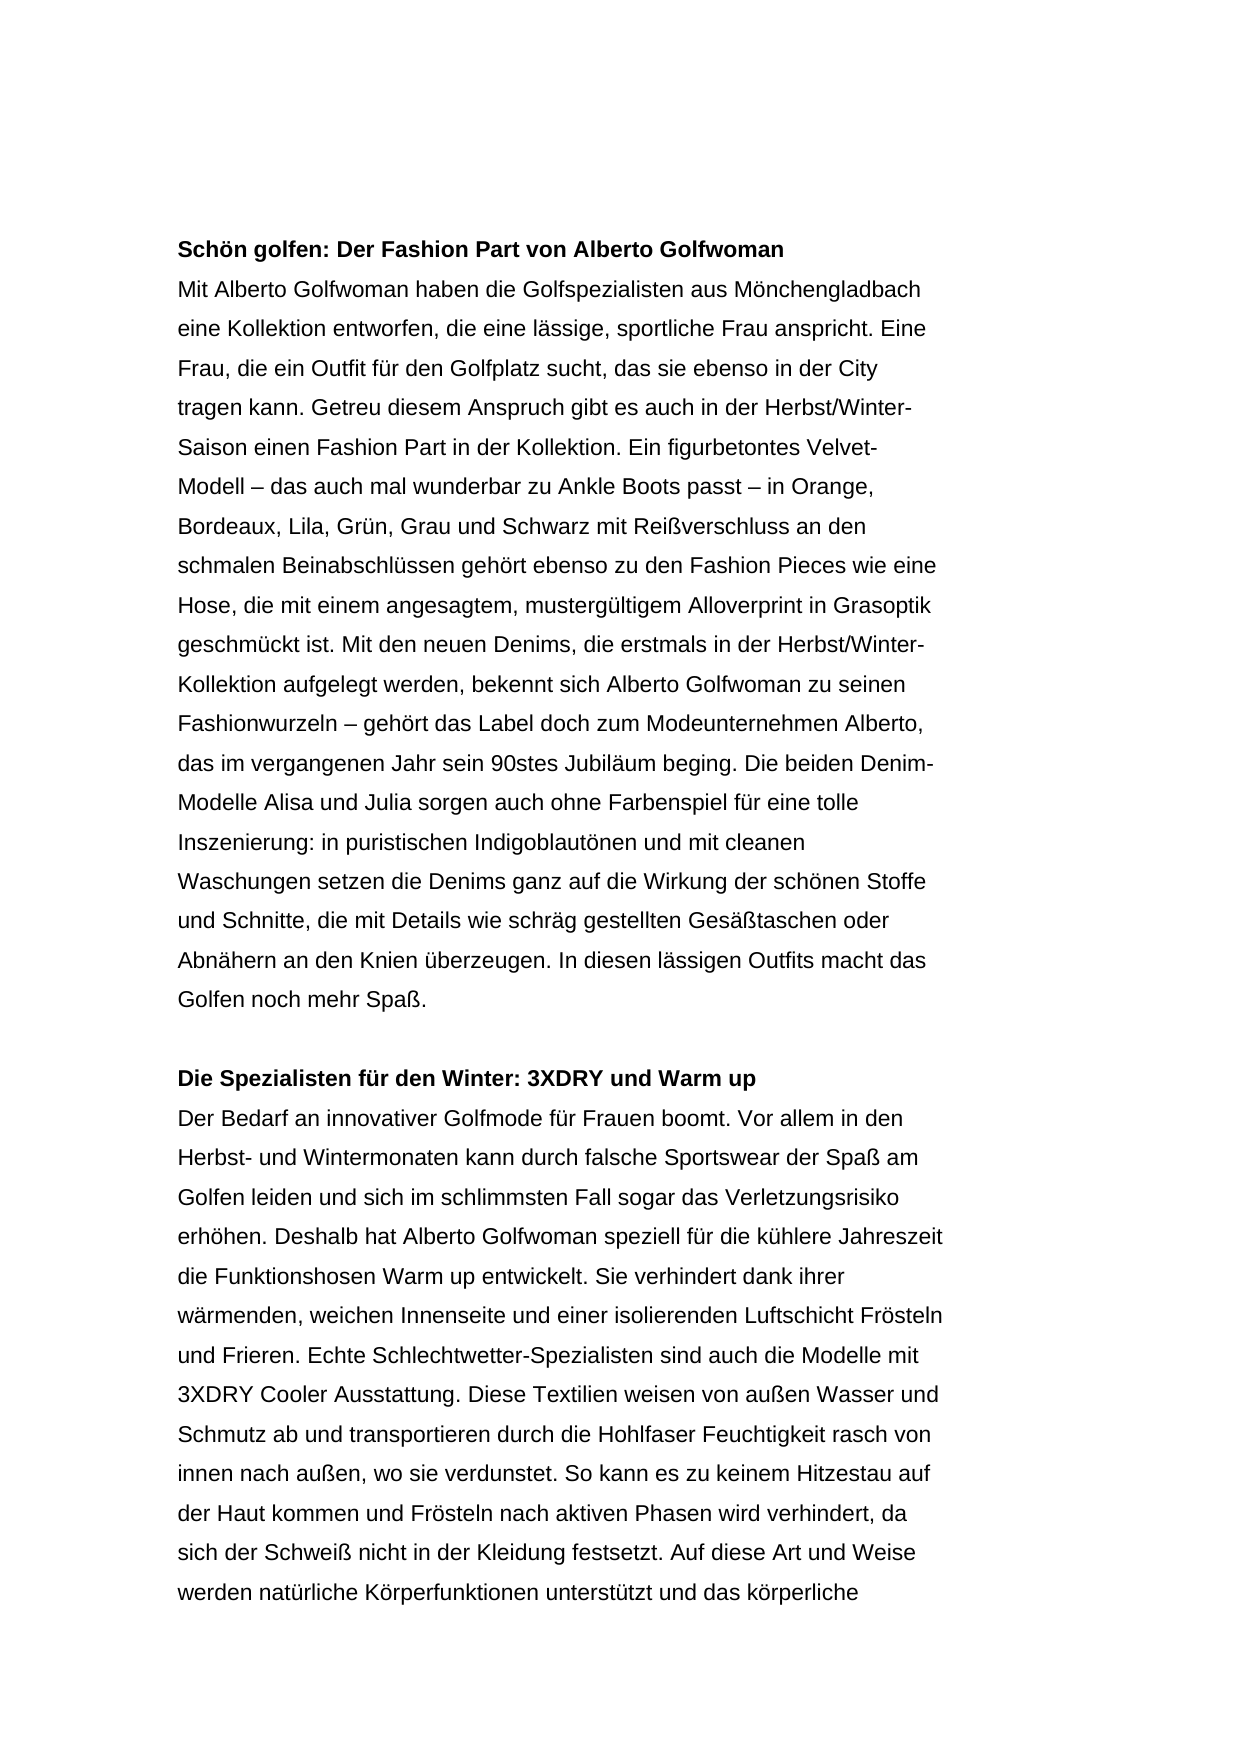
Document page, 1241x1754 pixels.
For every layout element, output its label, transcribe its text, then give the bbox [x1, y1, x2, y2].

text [177, 1105, 945, 1605]
text Schön golfen: Der Fashion Part von Alberto Golfwoman [177, 236, 945, 263]
text Die Spezialisten für den Winter: 3XDRY und Warm up [177, 1065, 945, 1092]
text Mit Alberto Golfwoman haben die Golfspezialisten aus Mönchengladbach eine Kollektion entworfen, die eine lässige, sportliche Frau anspricht. Eine Frau, die ein Outfit für den Golfplatz sucht, das sie ebenso in der City tragen kann. Getreu diesem Anspruch gibt es auch in der Herbst/Winter-Saison einen Fashion Part in der Kollektion. Ein figurbetontes Velvet-Modell – das auch mal wunderbar zu Ankle Boots passt – in Orange, Bordeaux, Lila, Grün, Grau und Schwarz mit Reißverschluss an den schmalen Beinabschlüssen gehört ebenso zu den Fashion Pieces wie eine Hose, die mit einem angesagtem, mustergültigem Alloverprint in Grasoptik geschmückt ist. Mit den neuen Denims, die erstmals in der Herbst/Winter-Kollektion aufgelegt werden, bekennt sich Alberto Golfwoman zu seinen Fashionwurzeln – gehört das Label doch zum Modeunternehmen Alberto, das im vergangenen Jahr sein 90stes Jubiläum beging. Die beiden Denim-Modelle Alisa und Julia sorgen auch ohne Farbenspiel für eine tolle Inszenierung: in puristischen Indigoblautönen und mit cleanen Waschungen setzen die Denims ganz auf die Wirkung der schönen Stoffe und Schnitte, die mit Details wie schräg gestellten Gesäßtaschen oder Abnähern an den Knien überzeugen. In diesen lässigen Outfits macht das Golfen noch mehr Spaß. [177, 276, 945, 1013]
